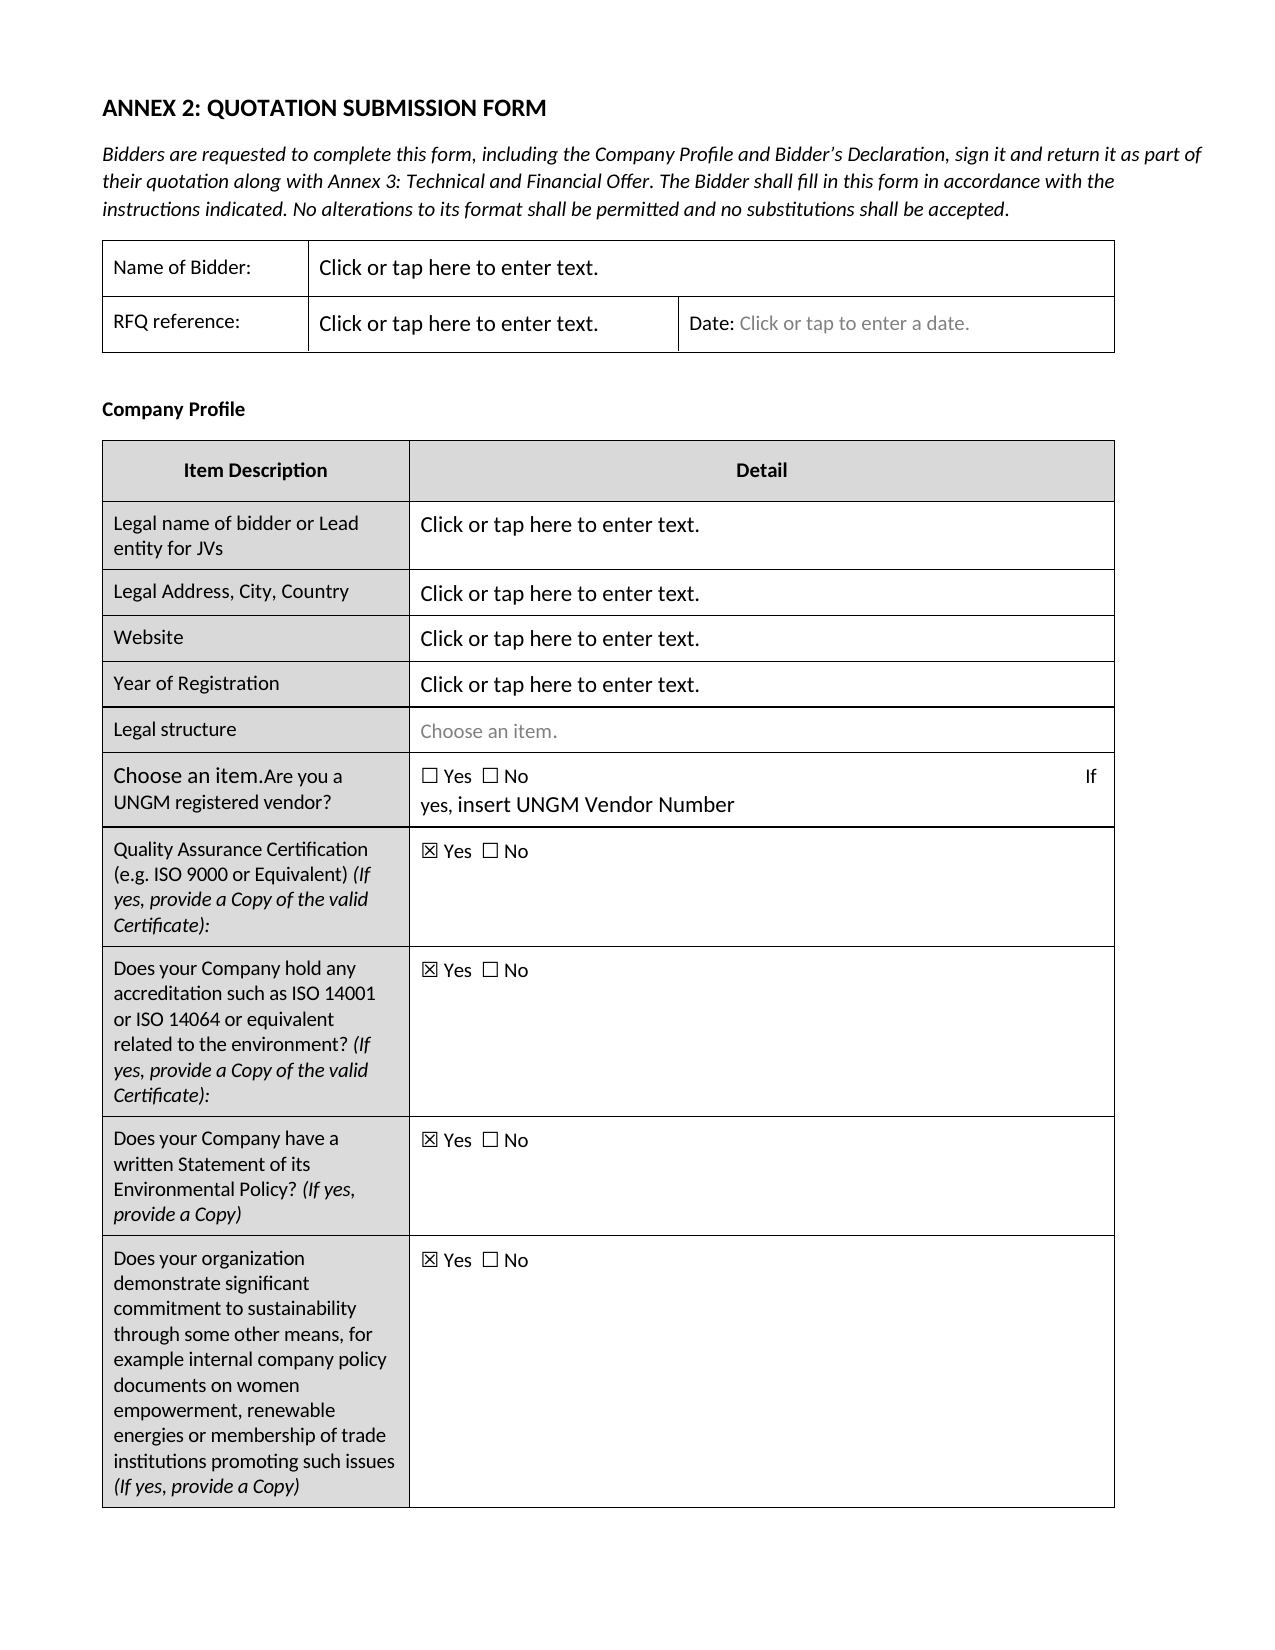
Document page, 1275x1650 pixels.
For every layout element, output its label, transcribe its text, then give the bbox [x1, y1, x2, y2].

text Company Profile [102, 396, 1210, 421]
table_cell Does your organization demonstrate significant commitment to sustainability through some other means, for example internal company policy documents on women empowerment, renewable energies or membership of trade institutions promoting such issues (If yes, provide a Copy) [103, 1236, 409, 1507]
text ANNEX 2: QUOTATION SUBMISSION FORM [102, 92, 1210, 122]
table_cell Yes No If yes, [410, 753, 1114, 826]
table_cell Yes No [410, 947, 1114, 1116]
table_cell Year of Registration [103, 662, 409, 706]
table_cell Website [103, 616, 409, 661]
table_cell Quality Assurance Certification (e.g. ISO 9000 or Equivalent) (If yes, provide a Copy of the valid Certificate): [103, 828, 409, 946]
table_cell Yes No [410, 1236, 1114, 1507]
table_cell Yes No [410, 1117, 1114, 1235]
table_cell Yes No [410, 828, 1114, 946]
table_cell Are you a UNGM registered vendor? [103, 753, 409, 826]
table_cell Date: [679, 297, 1114, 351]
table_cell RFQ reference: [103, 297, 308, 351]
table_header Detail [410, 441, 1114, 501]
table_cell Does your Company have a written Statement of its Environmental Policy? (If yes, provide a Copy) [103, 1117, 409, 1235]
table_header Item Description [103, 441, 409, 501]
table_header Name of Bidder: [103, 241, 308, 296]
text Bidders are requested to complete this form, including the Company Profile and Bidder’s Declaration, sign it and return it as part of their quotation along with Annex 3: Technical and Financial Offer. The Bidder shall fill in this form in accordance with the instructions indicated. No alterations to its format shall be permitted and no substitutions shall be accepted. [102, 141, 1210, 221]
table_cell Legal structure [103, 708, 409, 752]
table_cell Legal Address, City, Country [103, 570, 409, 615]
table_cell Does your Company hold any accreditation such as ISO 14001 or ISO 14064 or equivalent related to the environment? (If yes, provide a Copy of the valid Certificate): [103, 947, 409, 1116]
table_cell Legal name of bidder or Lead entity for JVs [103, 502, 409, 569]
